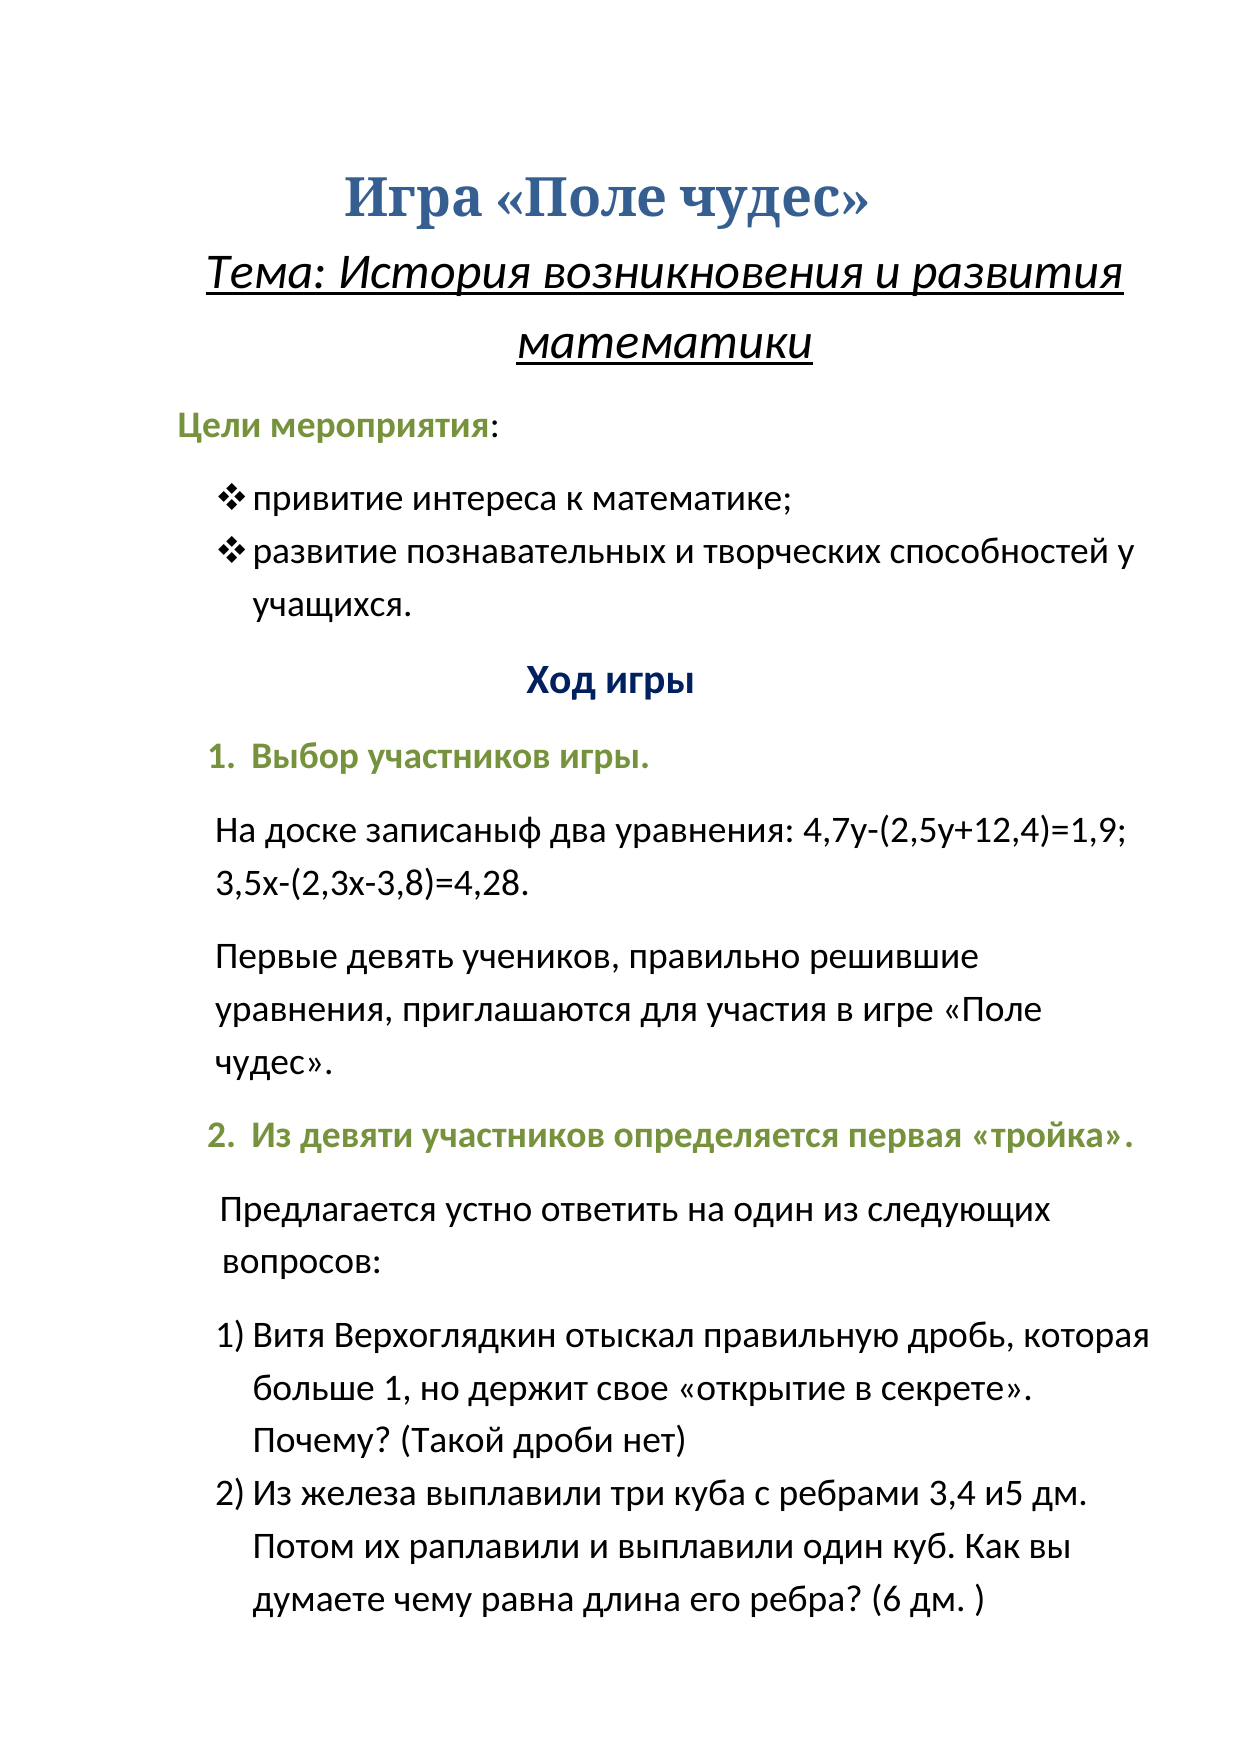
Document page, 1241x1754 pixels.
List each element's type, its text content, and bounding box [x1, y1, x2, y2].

text Предлагается устно ответить на один из следующих вопросов: [177, 1185, 1152, 1283]
list развитие познавательных и творческих способностей у учащихся. [215, 527, 1152, 626]
text На доске записаныф два уравнения: 4,7у-(2,5у+12,4)=1,9; 3,5х-(2,3х-3,8)=4,28. [215, 806, 1152, 904]
subtitle Игра «Поле чудес» [177, 168, 1152, 230]
text Первые девять учеников, правильно решившие уравнения, приглашаются для участия в игре «Поле чудес». [215, 932, 1152, 1083]
text Тема: История возникновения и развития математики [177, 240, 1152, 371]
list Витя Верхоглядкин отыскал правильную дробь, которая больше 1, но держит свое «открытие в секрете». Почему? (Такой дроби нет) [215, 1311, 1152, 1462]
text Ход игры [177, 653, 1152, 704]
list привитие интереса к математике; [215, 474, 1152, 520]
list Из железа выплавили три куба с ребрами 3,4 и5 дм. Потом их раплавили и выплавили один куб. Как вы думаете чему равна длина его ребра? (6 дм. ) [215, 1469, 1152, 1620]
text Цели мероприятия: [177, 401, 1152, 447]
list Выбор участников игры. [207, 732, 1152, 778]
list Из девяти участников определяется первая «тройка». [207, 1111, 1152, 1157]
